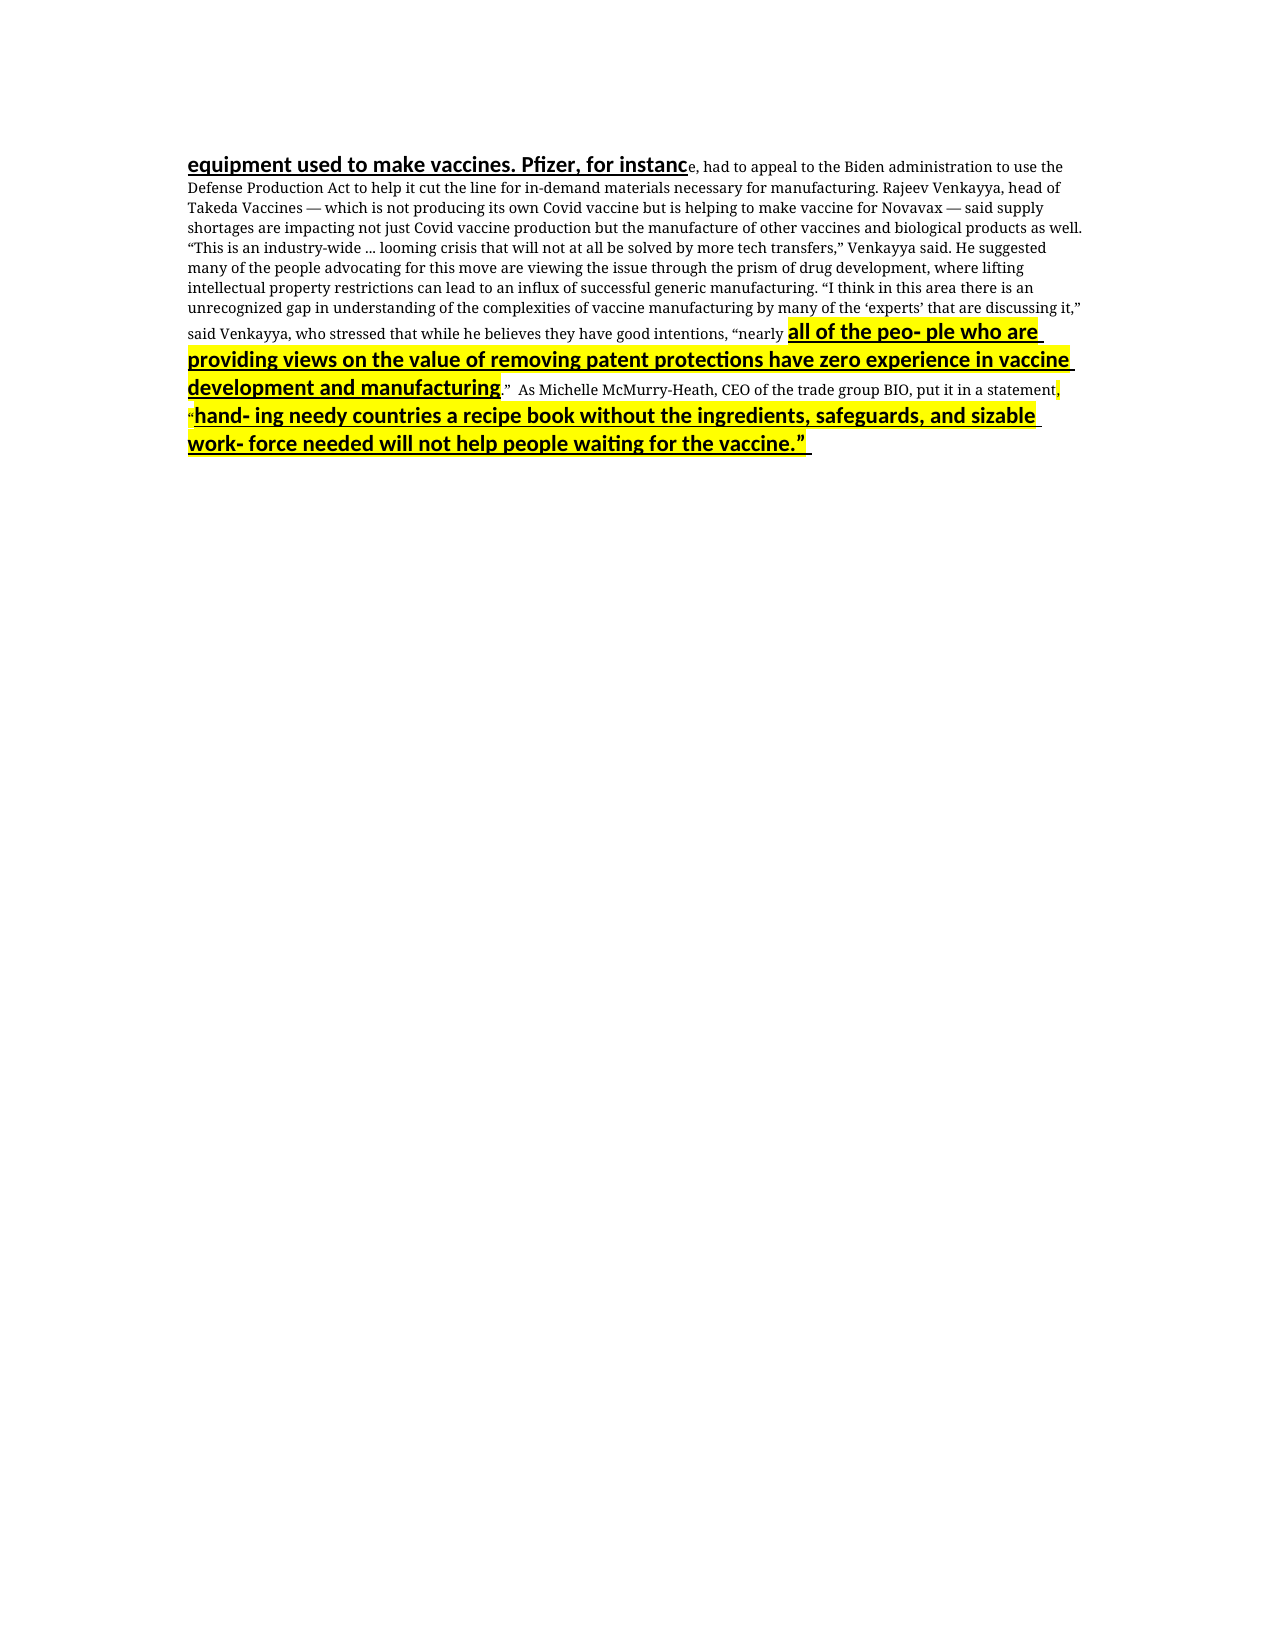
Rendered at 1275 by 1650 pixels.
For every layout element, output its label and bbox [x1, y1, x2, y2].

text [187, 150, 1087, 457]
